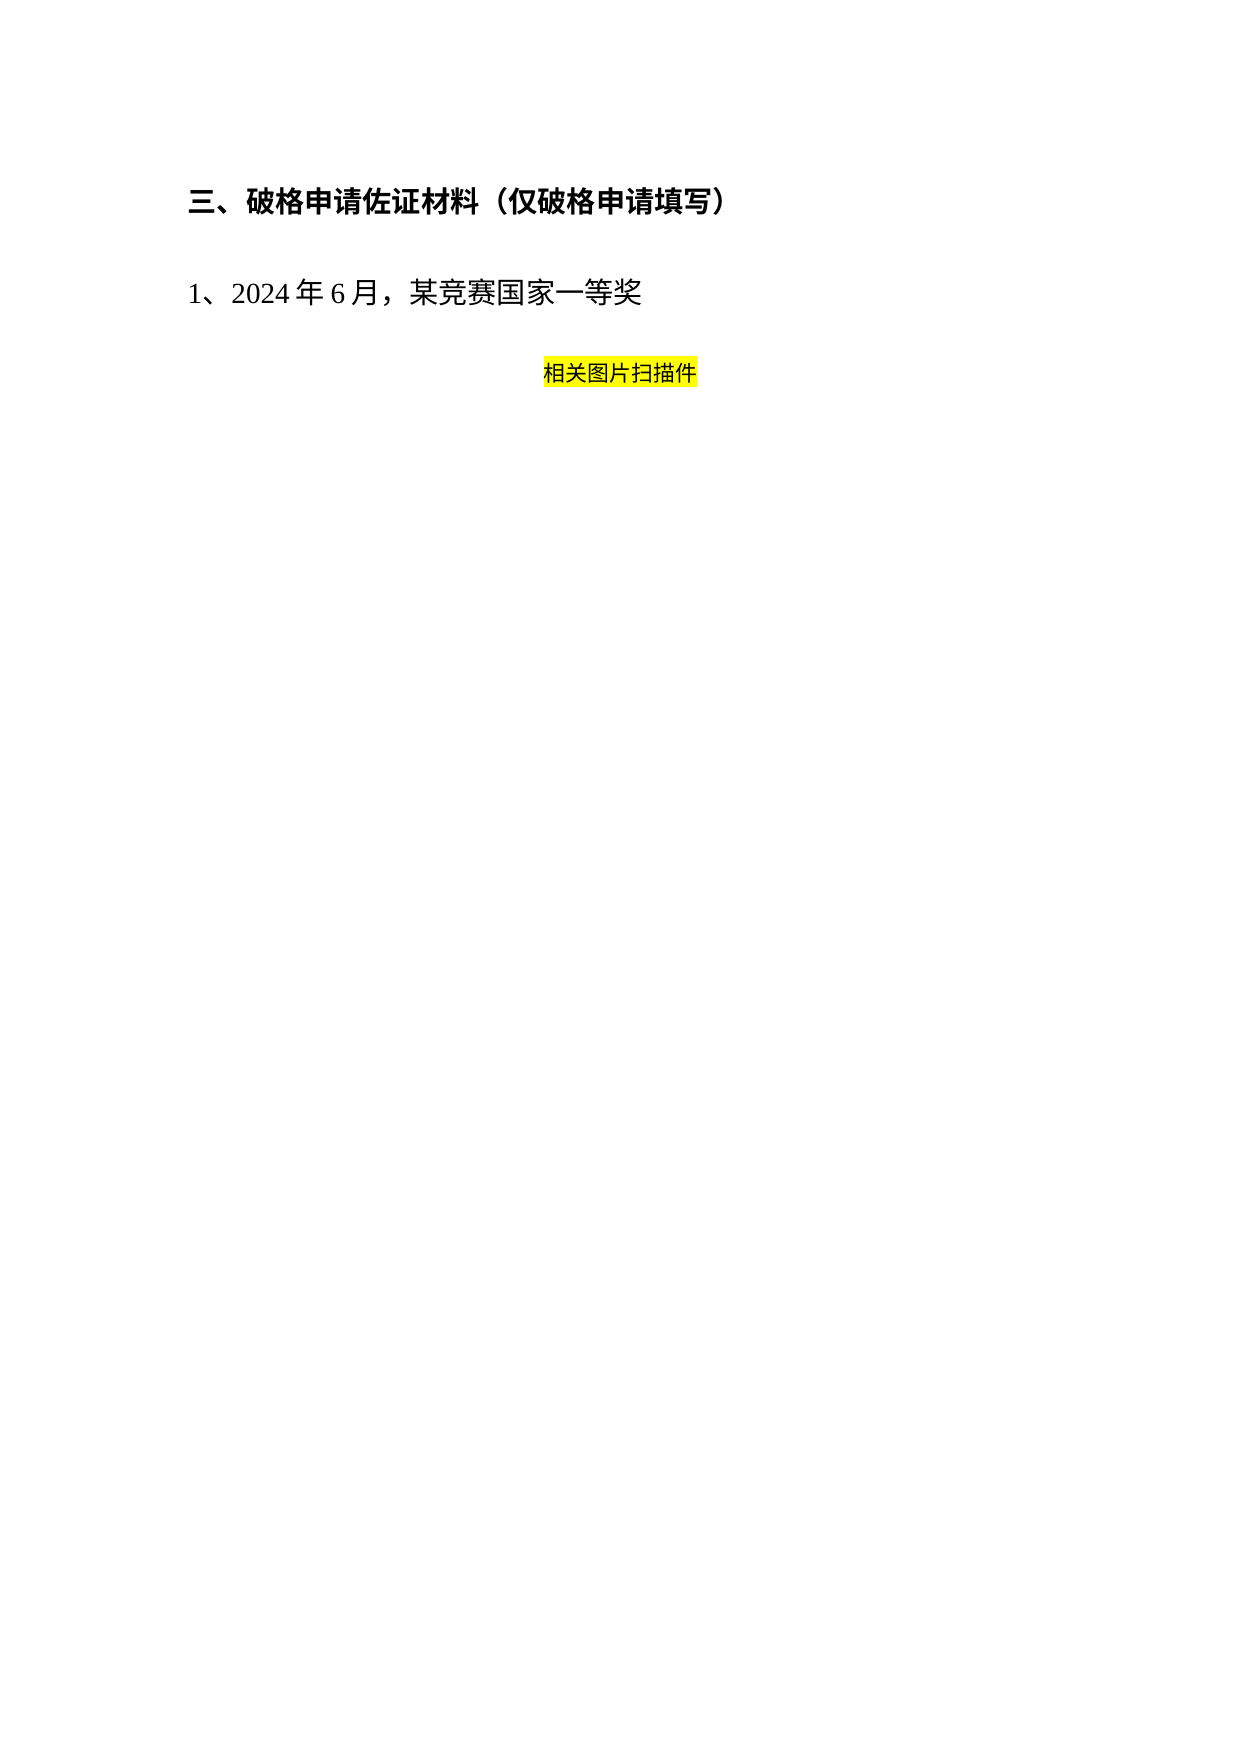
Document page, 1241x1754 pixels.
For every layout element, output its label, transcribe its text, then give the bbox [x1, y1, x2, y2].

subtitle 1、2024年6月，某竞赛国家一等奖 [187, 258, 1053, 323]
text 相关图片扫描件 [187, 355, 1053, 388]
subtitle 破格申请佐证材料（仅破格申请填写） [187, 167, 1053, 232]
